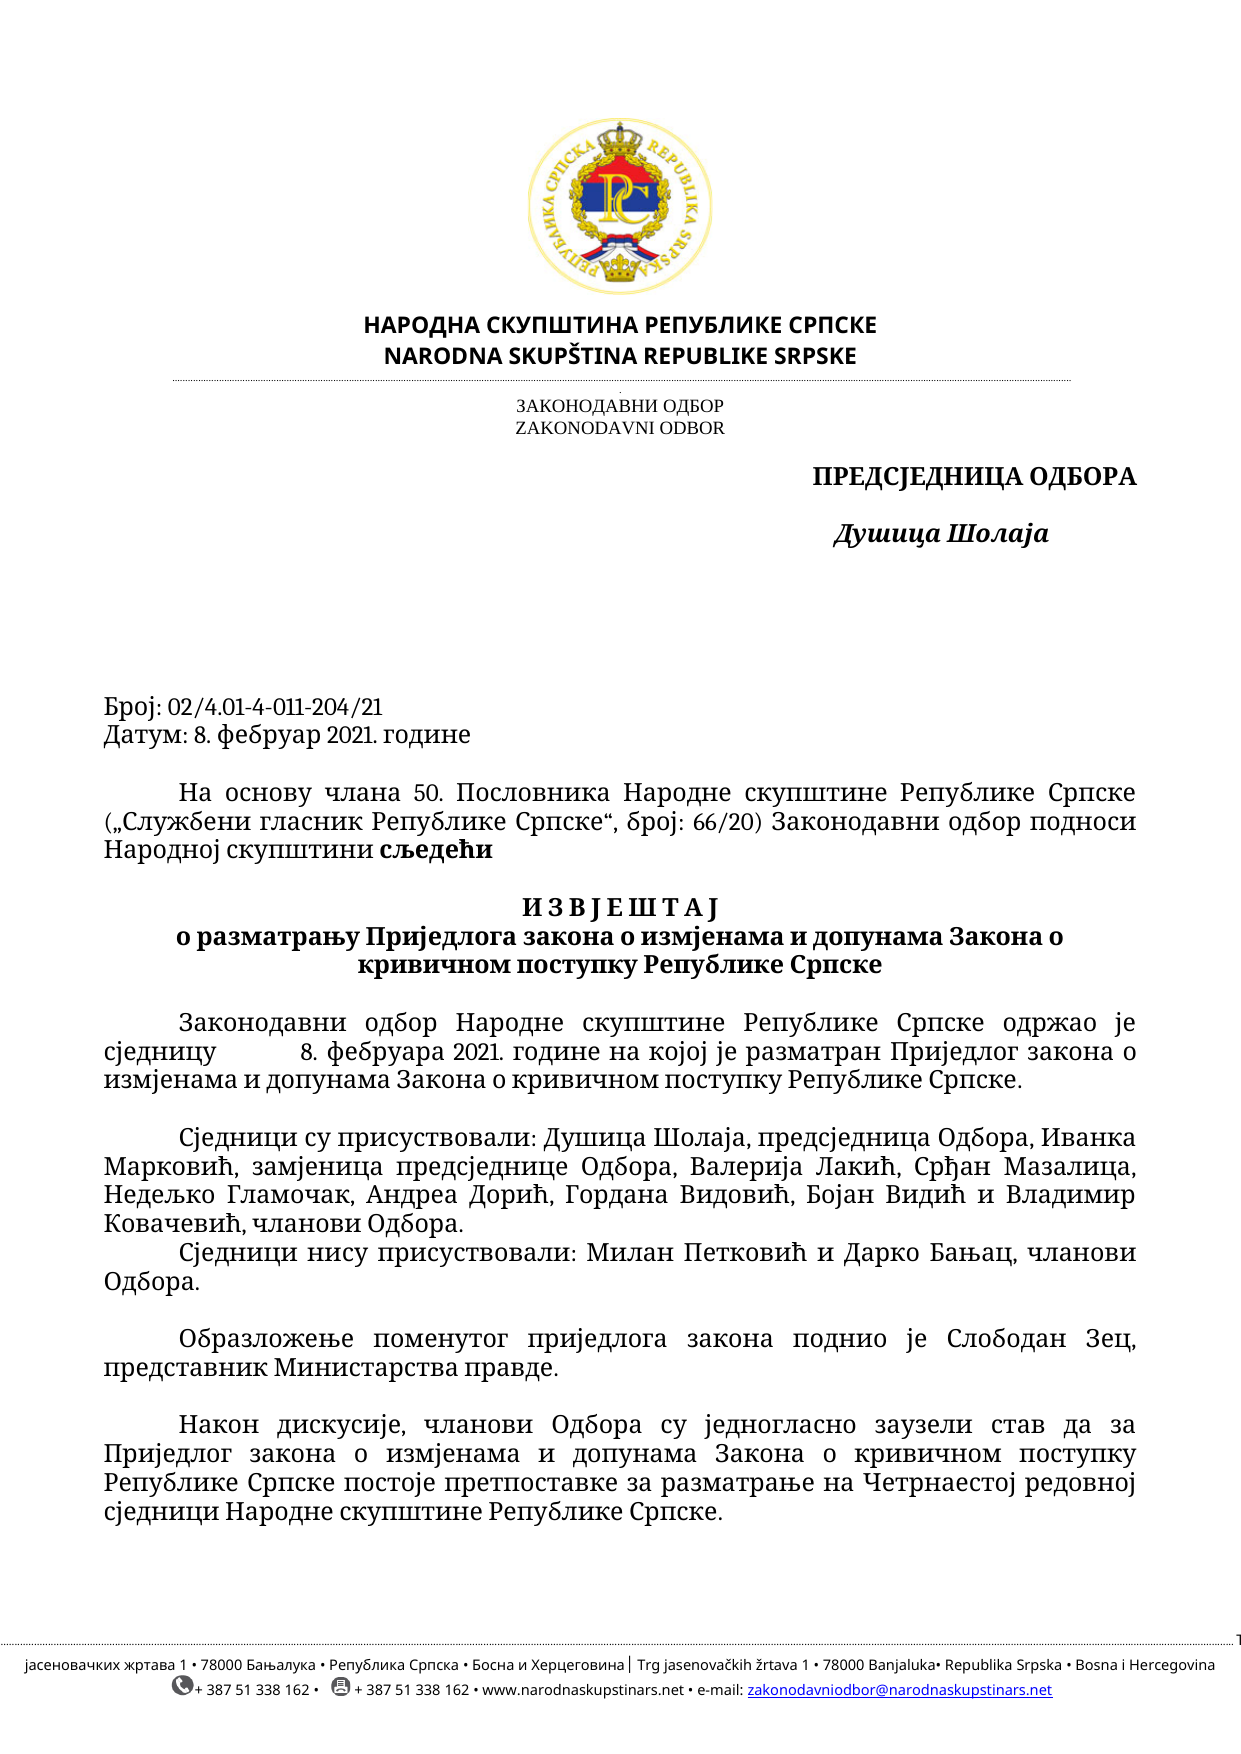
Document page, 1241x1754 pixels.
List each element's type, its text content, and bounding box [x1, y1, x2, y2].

text Законодавни одбор Народне скупштине Републике Српске одржао је сједницу 8. фебруара 2021. године на којој је разматран Приједлог закона о измјенама и допунама Закона о кривичном поступку Републике Српске. [103, 1009, 1137, 1095]
text Датум: 8. фебруар 2021. године [103, 721, 1137, 750]
text Након дискусије, чланови Одбора су једногласно заузели став да за Приједлог закона о измјенама и допунама Закона о кривичном поступку Републике Српске постоје претпоставке за разматрање на Четрнаестој редовној сједници Народне скупштине Републике Српске. [103, 1411, 1137, 1526]
text Број: 02/4.01-4-011-204/21 [103, 692, 1137, 721]
text На основу члана 50. Пословника Народне скупштине Републике Српске („Службени гласник Републике Српске“, број: 66/20) Законодавни одбор подноси Народној скупштини сљедећи [103, 779, 1137, 865]
text Душица Шолаја [103, 520, 1137, 549]
text ПРЕДСЈЕДНИЦА ОДБОРА [103, 462, 1137, 491]
text Сједници нису присуствовали: Милан Петковић и Дарко Бањац, чланови Одбора. [103, 1239, 1137, 1296]
text о разматрању Приједлога закона о измјенама и допунама Закона о кривичном поступку Републике Српске [103, 922, 1137, 980]
text И З В Ј Е Ш Т А Ј [103, 894, 1137, 922]
text Сједници су присуствовали: Душица Шолаја, предсједница Одбора, Иванка Марковић, замјеница предсједнице Одбора, Валерија Лакић, Срђан Мазалица, Недељко Гламочак, Андреа Дорић, Гордана Видовић, Бојан Видић и Владимир Ковачевић, чланови Одбора. [103, 1124, 1137, 1239]
text Образложење поменутог приједлога закона поднио је Слободан Зец, представник Министарства правде. [103, 1325, 1137, 1382]
